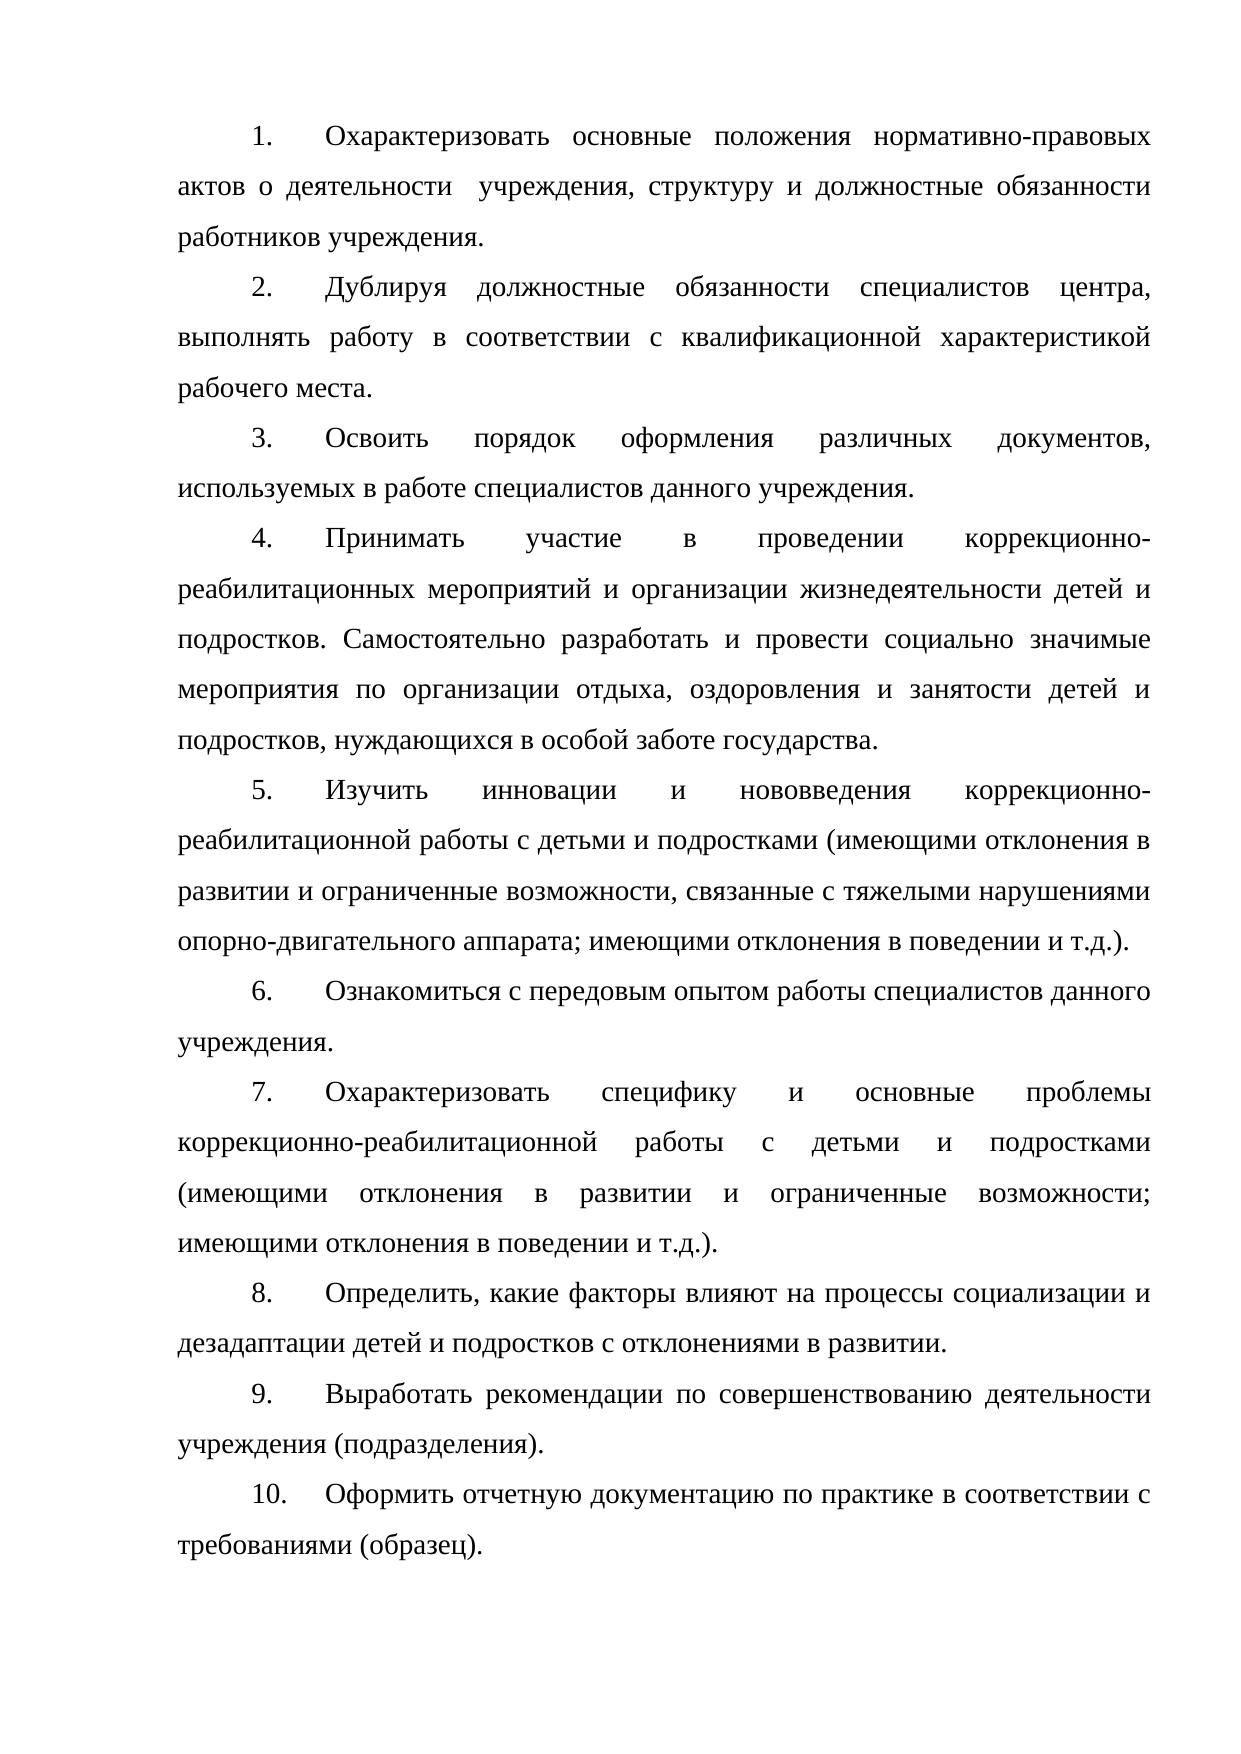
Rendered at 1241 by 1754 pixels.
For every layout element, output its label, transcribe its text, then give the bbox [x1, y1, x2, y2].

list Определить, какие факторы влияют на процессы социализации и дезадаптации детей и подростков с отклонениями в развитии. [177, 1275, 1152, 1359]
list Принимать участие в проведении коррекционно-реабилитационных мероприятий и организации жизнедеятельности детей и подростков. Самостоятельно разработать и провести социально значимые мероприятия по организации отдыха, оздоровления и занятости детей и подростков, нуждающихся в особой заботе государства. [177, 521, 1152, 755]
list Ознакомиться с передовым опытом работы специалистов данного учреждения. [177, 973, 1152, 1057]
list Дублируя должностные обязанности специалистов центра, выполнять работу в соответствии с квалификационной характеристикой рабочего места. [177, 269, 1152, 403]
list Охарактеризовать специфику и основные проблемы коррекционно-реабилитационной работы с детьми и подростками (имеющими отклонения в развитии и ограниченные возможности; имеющими отклонения в поведении и т.д.). [177, 1074, 1152, 1258]
list Изучить инновации и нововведения коррекционно-реабилитационной работы с детьми и подростками (имеющими отклонения в развитии и ограниченные возможности, связанные с тяжелыми нарушениями опорно-двигательного аппарата; имеющими отклонения в поведении и т.д.). [177, 772, 1152, 957]
list Оформить отчетную документацию по практике в соответствии с требованиями (образец). [177, 1477, 1152, 1560]
list Выработать рекомендации по совершенствованию деятельности учреждения (подразделения). [177, 1376, 1152, 1460]
list Охарактеризовать основные положения нормативно-правовых актов о деятельности учреждения, структуру и должностные обязанности работников учреждения. [177, 118, 1152, 252]
list Освоить порядок оформления различных документов, используемых в работе специалистов данного учреждения. [177, 420, 1152, 504]
